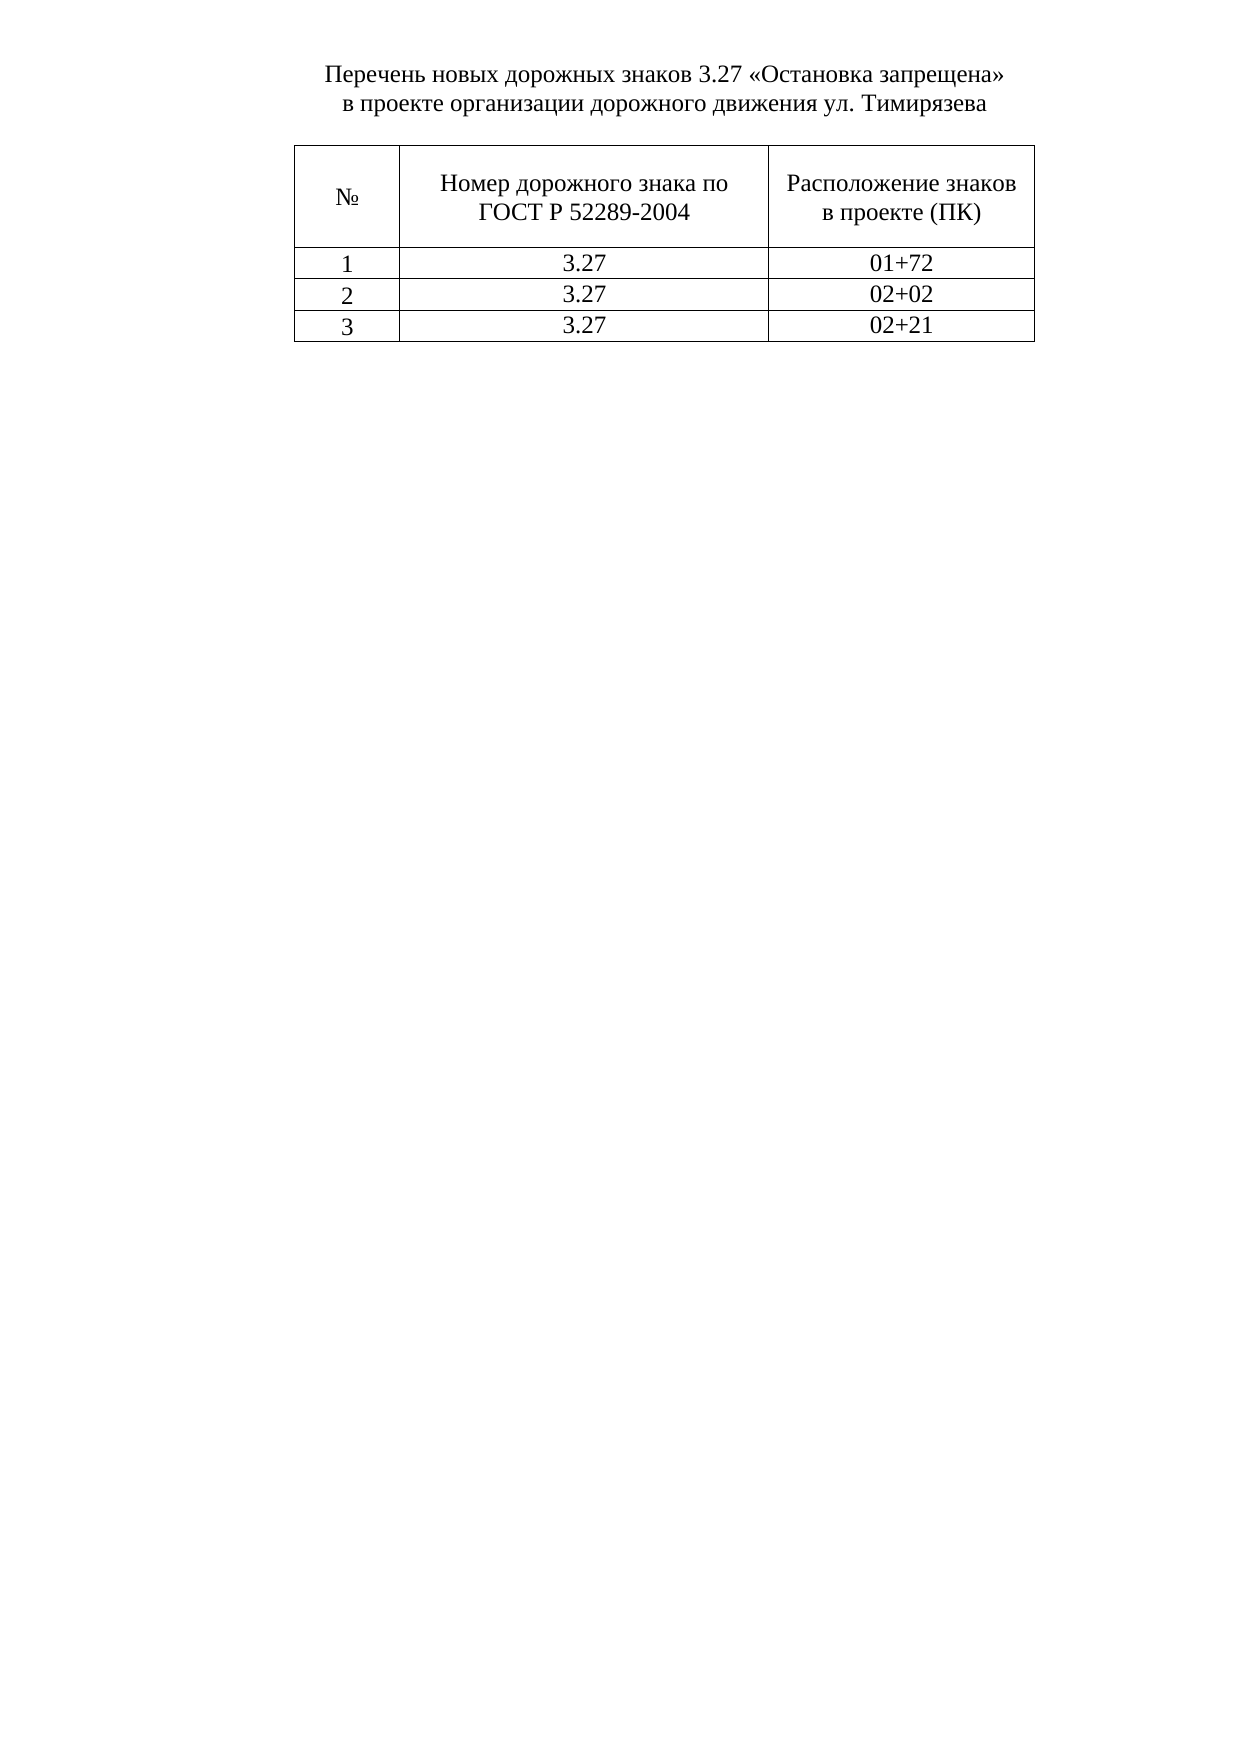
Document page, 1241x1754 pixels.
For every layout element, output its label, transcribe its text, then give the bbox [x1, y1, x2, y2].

table_cell 3.27 [400, 279, 768, 309]
table_header № [295, 146, 399, 247]
text в проекте организации дорожного движения ул. Тимирязева [177, 88, 1152, 117]
text Перечень новых дорожных знаков 3.27 «Остановка запрещена» [177, 59, 1152, 88]
table_cell 3 [295, 311, 399, 341]
table_cell 1 [295, 248, 399, 278]
table_header Расположение знаков в проекте (ПК) [769, 146, 1034, 247]
table_cell 02+02 [769, 279, 1034, 309]
table_cell 3.27 [400, 248, 768, 278]
table_cell 2 [295, 279, 399, 309]
table_cell 01+72 [769, 248, 1034, 278]
table_cell 02+21 [769, 311, 1034, 341]
table_cell 3.27 [400, 311, 768, 341]
table_header Номер дорожного знака по ГОСТ Р 52289-2004 [400, 146, 768, 247]
